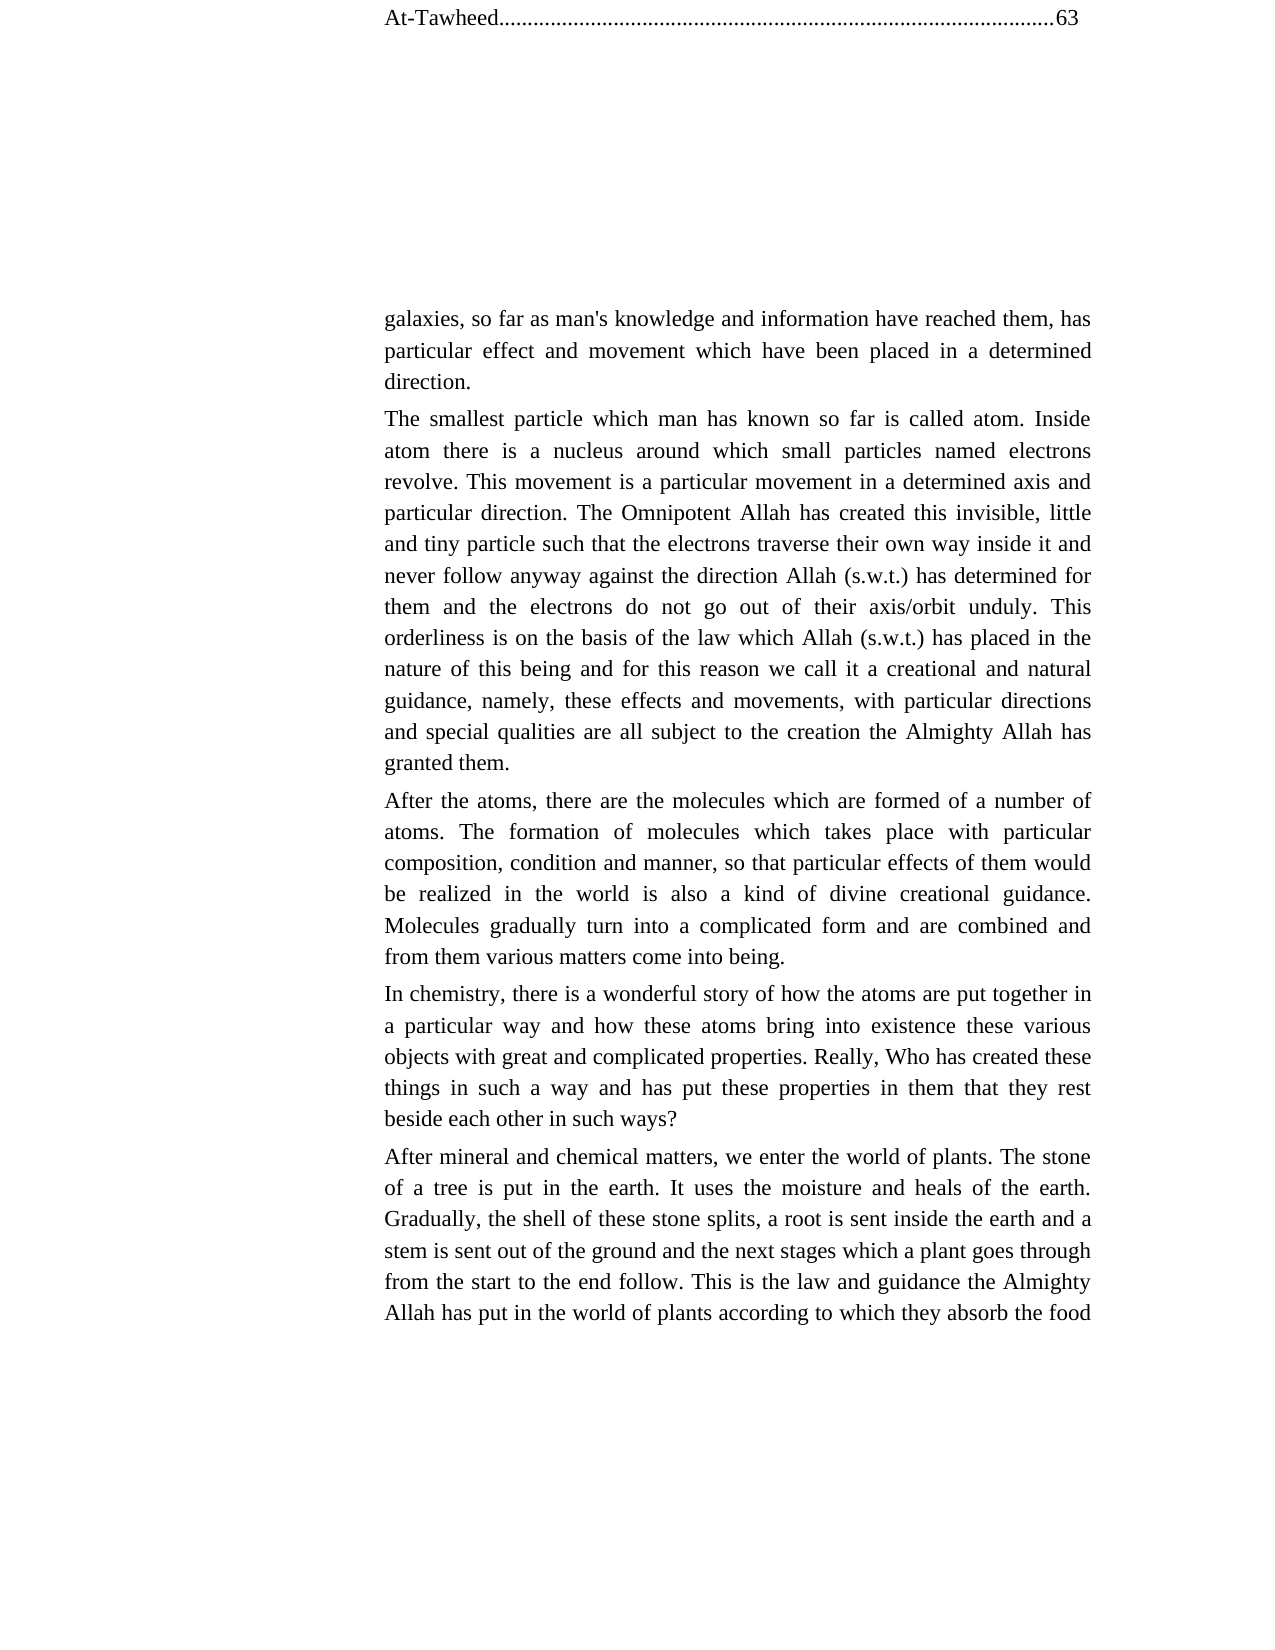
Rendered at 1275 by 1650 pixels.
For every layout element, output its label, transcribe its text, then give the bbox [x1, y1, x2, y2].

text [384, 302, 1093, 396]
text In chemistry, there is a wonderful story of how the atoms are put together in a particular way and how these atoms bring into existence these various objects with great and complicated properties. Really, Who has created these things in such a way and has put these properties in them that they rest beside each other in such ways? [384, 977, 1093, 1133]
text The smallest particle which man has known so far is called atom. Inside atom there is a nucleus around which small particles named electrons revolve. This movement is a particular movement in a determined axis and particular direction. The Omnipotent Allah has created this invisible, little and tiny particle such that the electrons traverse their own way inside it and never follow anyway against the direction Allah (s.w.t.) has determined for them and the electrons do not go out of their axis/orbit unduly. This orderliness is on the basis of the law which Allah (s.w.t.) has placed in the nature of this being and for this reason we call it a creational and natural guidance, namely, these effects and movements, with particular directions and special qualities are all subject to the creation the Almighty Allah has granted them. [384, 402, 1093, 777]
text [384, 1139, 1093, 1327]
text After the atoms, there are the molecules which are formed of a number of atoms. The formation of molecules which takes place with particular composition, condition and manner, so that particular effects of them would be realized in the world is also a kind of divine creational guidance. Molecules gradually turn into a complicated form and are combined and from them various matters come into being. [384, 783, 1093, 971]
